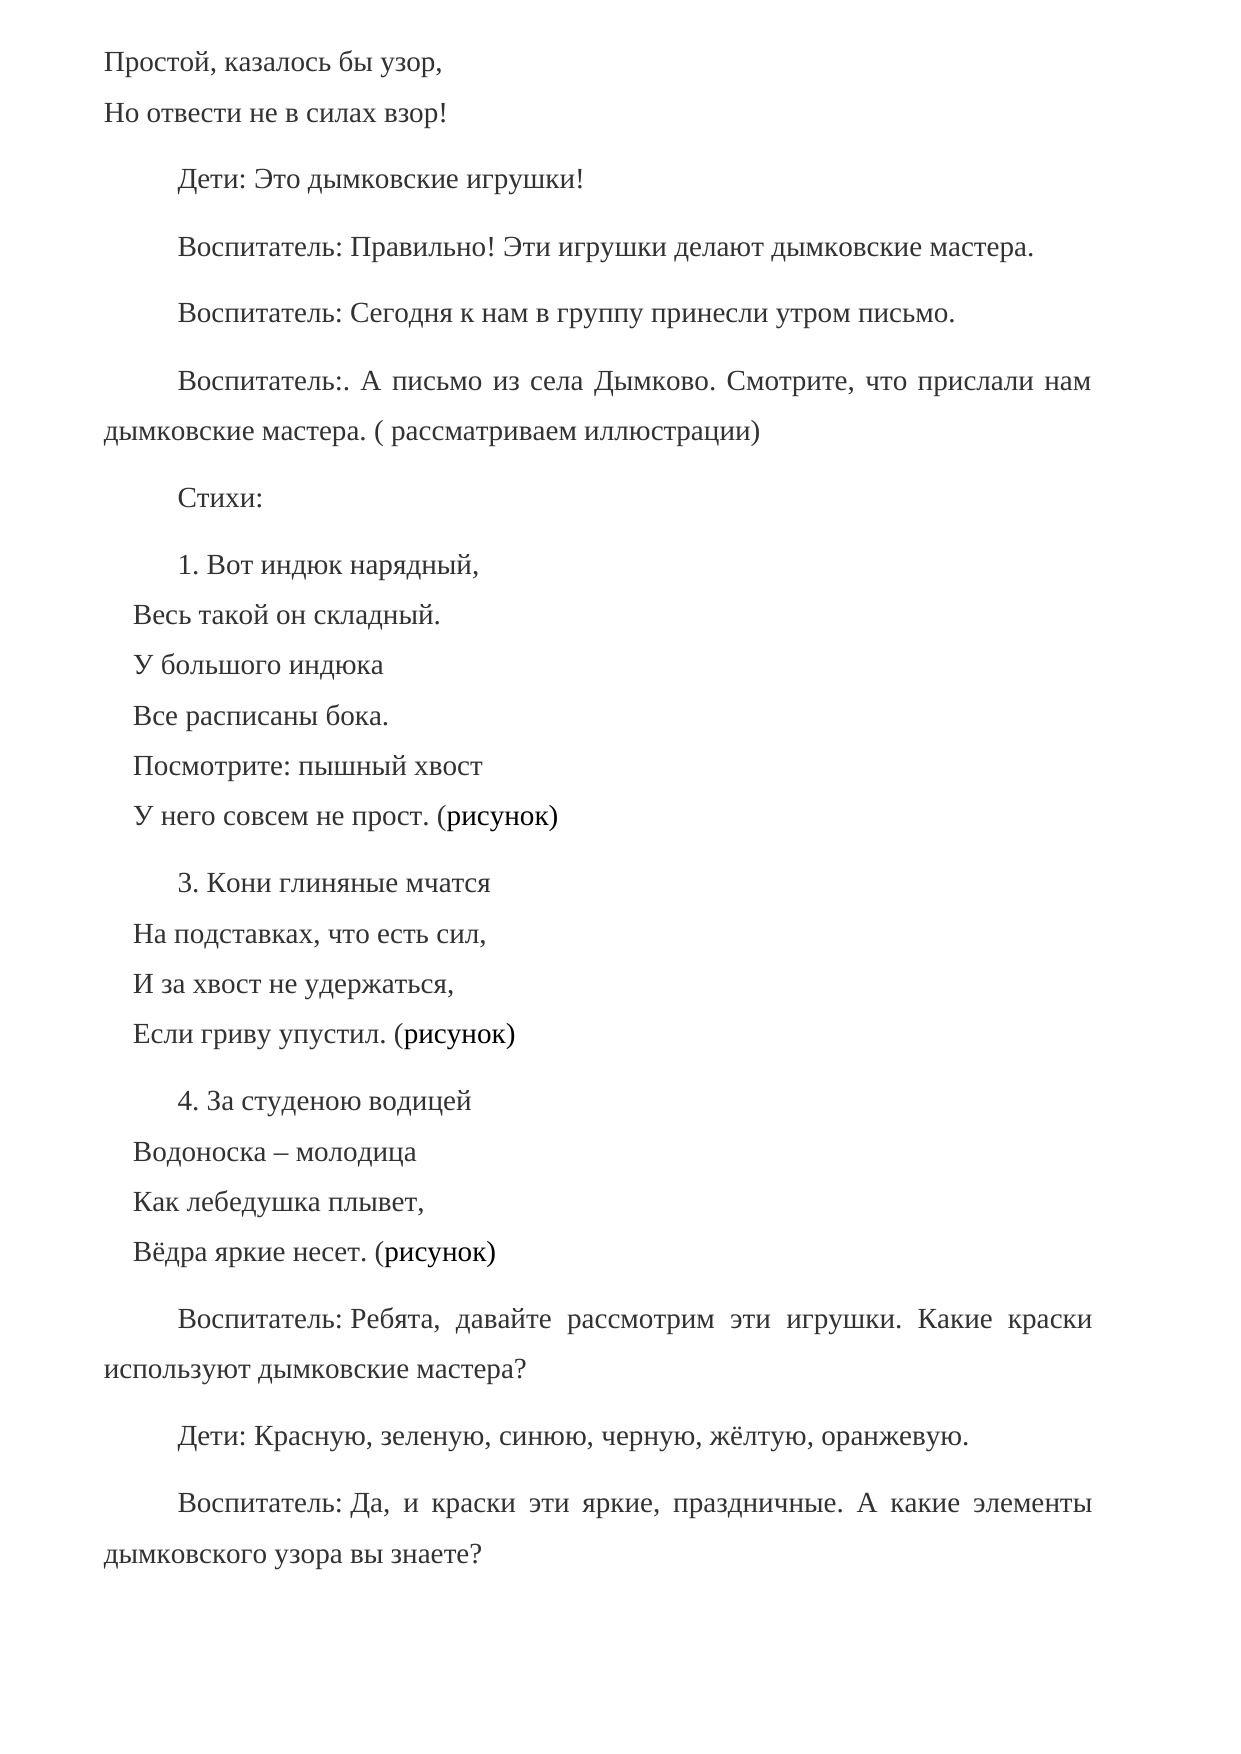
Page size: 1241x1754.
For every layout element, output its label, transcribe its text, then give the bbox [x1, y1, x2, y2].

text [103, 44, 1093, 128]
text Дети: Это дымковские игрушки! [103, 162, 1093, 195]
text Воспитатель:. А письмо из села Дымково. Смотрите, что прислали нам дымковские мастера. ( рассматриваем иллюстрации) [103, 363, 1093, 446]
text Воспитатель: Ребята, давайте рассмотрим эти игрушки. Какие краски используют дымковские мастера? [103, 1301, 1093, 1385]
text Воспитатель: Правильно! Эти игрушки делают дымковские мастера. [103, 229, 1093, 262]
text 4. За студеною водицей Водоноска – молодица Как лебедушка плывет, Вёдра яркие несет. (рисунок) [103, 1083, 1093, 1268]
text Дети: Красную, зеленую, синюю, черную, жёлтую, оранжевую. [103, 1418, 1093, 1452]
text Воспитатель: Да, и краски эти яркие, праздничные. А какие элементы дымковского узора вы знаете? [103, 1486, 1093, 1569]
text Стихи: [103, 480, 1093, 513]
text Воспитатель: Сегодня к нам в группу принесли утром письмо. [103, 296, 1093, 329]
text 3. Кони глиняные мчатся На подставках, что есть сил, И за хвост не удержаться, Если гриву упустил. (рисунок) [103, 865, 1093, 1050]
text 1. Вот индюк нарядный, Весь такой он складный. У большого индюка Все расписаны бока. Посмотрите: пышный хвост У него совсем не прост. (рисунок) [103, 547, 1093, 832]
